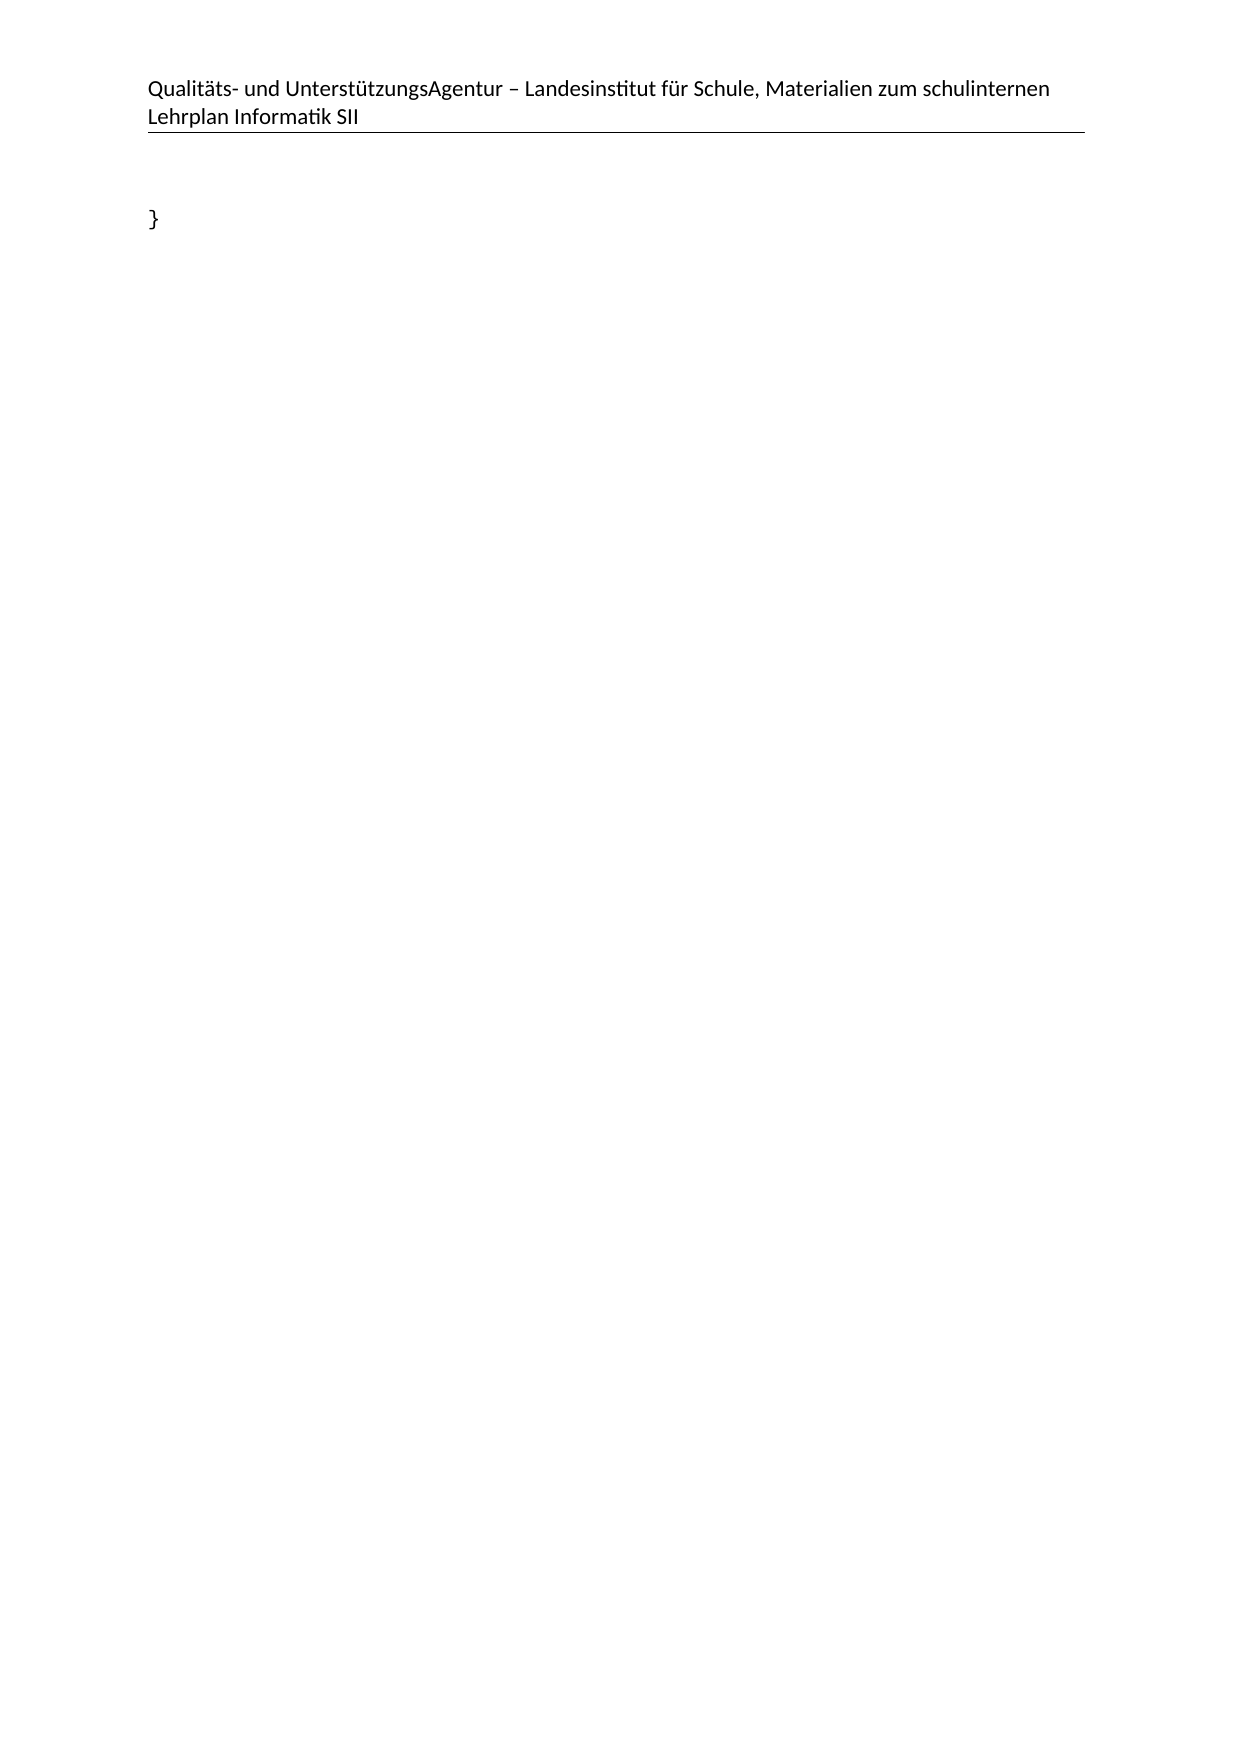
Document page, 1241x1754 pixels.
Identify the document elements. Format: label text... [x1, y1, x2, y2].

text } [148, 208, 1093, 232]
